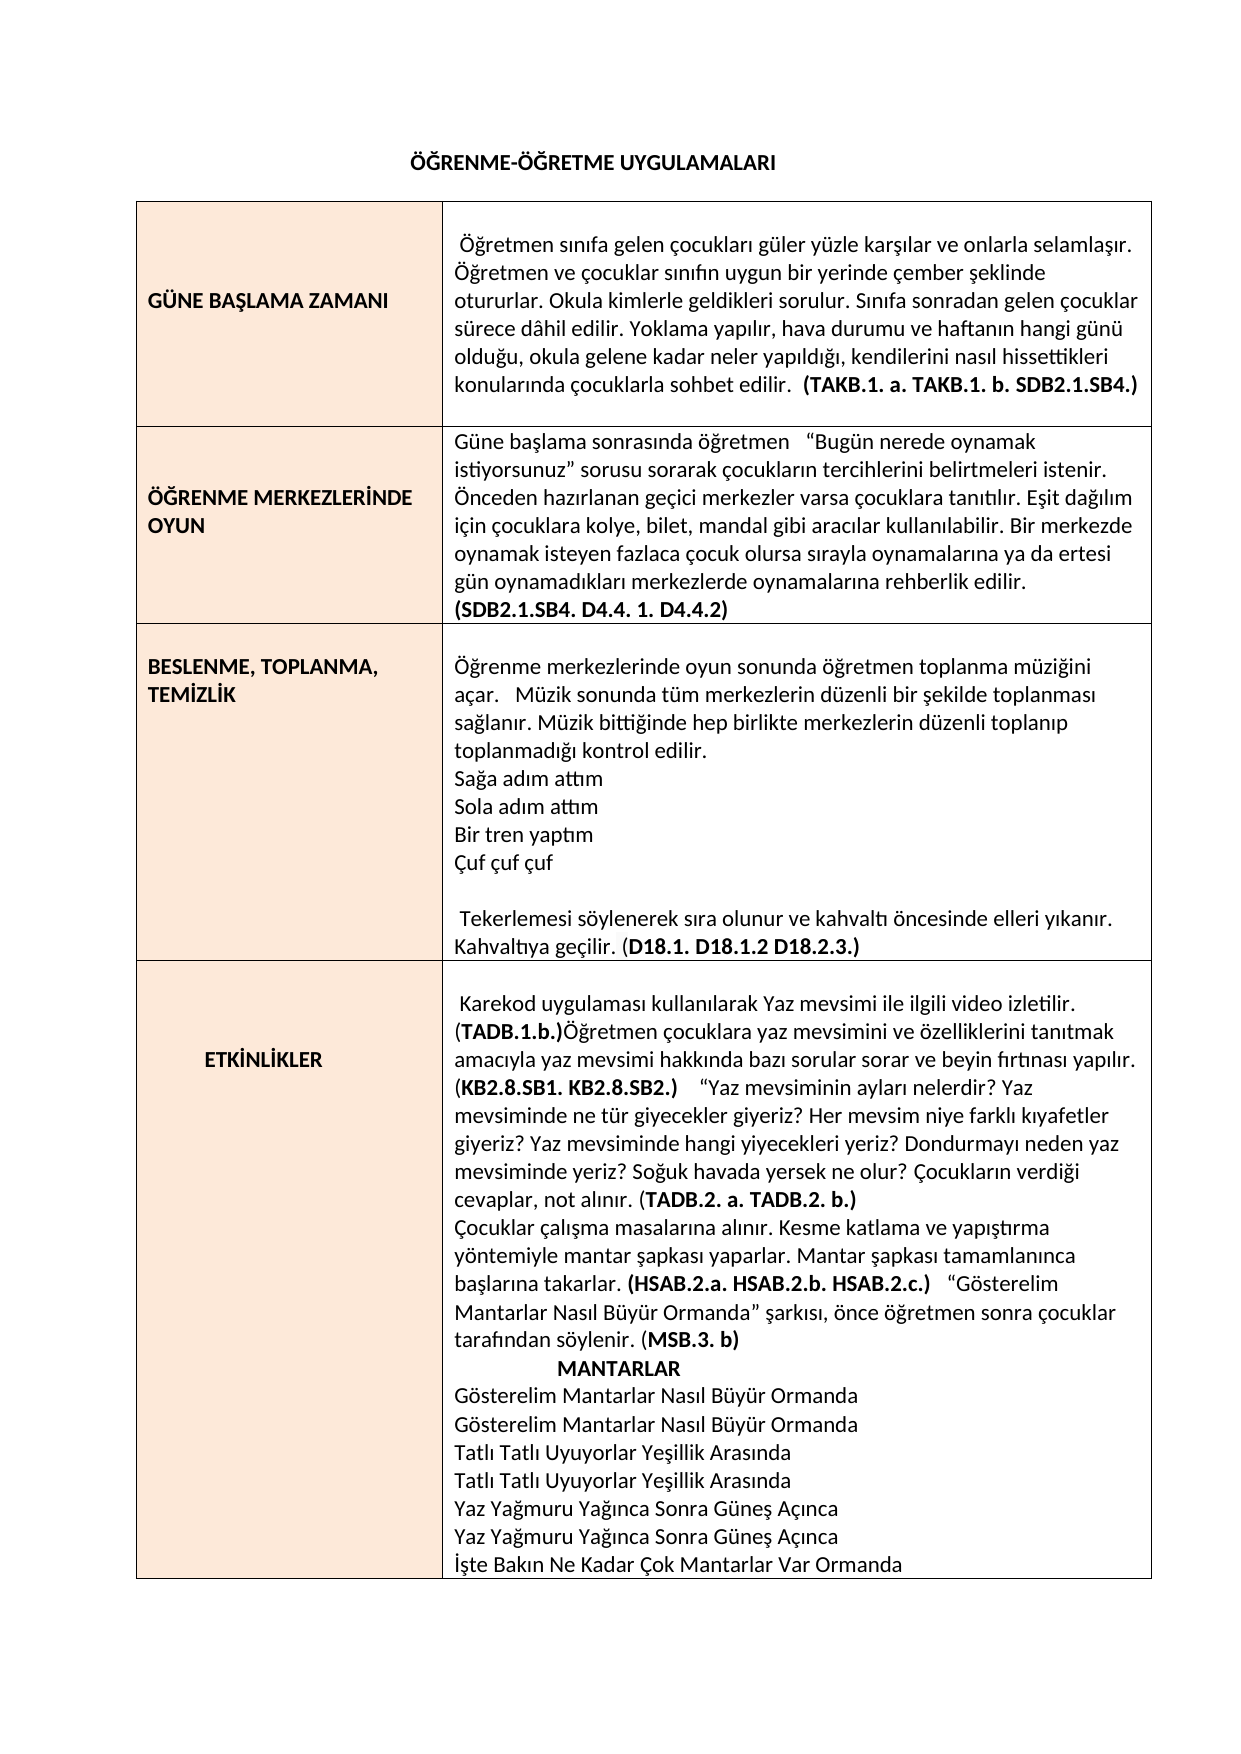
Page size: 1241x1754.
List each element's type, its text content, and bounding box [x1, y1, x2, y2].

table_header Öğretmen sınıfa gelen çocukları güler yüzle karşılar ve onlarla selamlaşır. Öğretmen ve çocuklar sınıfın uygun bir yerinde çember şeklinde otururlar. Okula kimlerle geldikleri sorulur. Sınıfa sonradan gelen çocuklar sürece dâhil edilir. Yoklama yapılır, hava durumu ve haftanın hangi günü olduğu, okula gelene kadar neler yapıldığı, kendilerini nasıl hissettikleri konularında çocuklarla sohbet edilir. (TAKB.1. a. TAKB.1. b. SDB2.1.SB4.) [443, 202, 1151, 426]
table_cell Öğrenme merkezlerinde oyun sonunda öğretmen toplanma müziğini açar. Müzik sonunda tüm merkezlerin düzenli bir şekilde toplanması sağlanır. Müzik bittiğinde hep birlikte merkezlerin düzenli toplanıp toplanmadığı kontrol edilir. Sağa adım attım Sola adım attım Bir tren yaptım Çuf çuf çuf Tekerlemesi söylenerek sıra olunur ve kahvaltı öncesinde elleri yıkanır. Kahvaltıya geçilir. (D18.1. D18.1.2 D18.2.3.) [443, 624, 1151, 960]
table_header GÜNE BAŞLAMA ZAMANI [137, 202, 442, 426]
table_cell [443, 961, 1151, 1578]
table_cell ETKİNLİKLER [137, 961, 442, 1578]
text ÖĞRENME-ÖĞRETME UYGULAMALARI [148, 148, 1093, 176]
table_cell BESLENME, TOPLANMA, TEMİZLİK [137, 624, 442, 960]
table_cell ÖĞRENME MERKEZLERİNDE OYUN [137, 427, 442, 623]
table_cell Güne başlama sonrasında öğretmen “Bugün nerede oynamak istiyorsunuz” sorusu sorarak çocukların tercihlerini belirtmeleri istenir. Önceden hazırlanan geçici merkezler varsa çocuklara tanıtılır. Eşit dağılım için çocuklara kolye, bilet, mandal gibi aracılar kullanılabilir. Bir merkezde oynamak isteyen fazlaca çocuk olursa sırayla oynamalarına ya da ertesi gün oynamadıkları merkezlerde oynamalarına rehberlik edilir. (SDB2.1.SB4. D4.4. 1. D4.4.2) [443, 427, 1151, 623]
